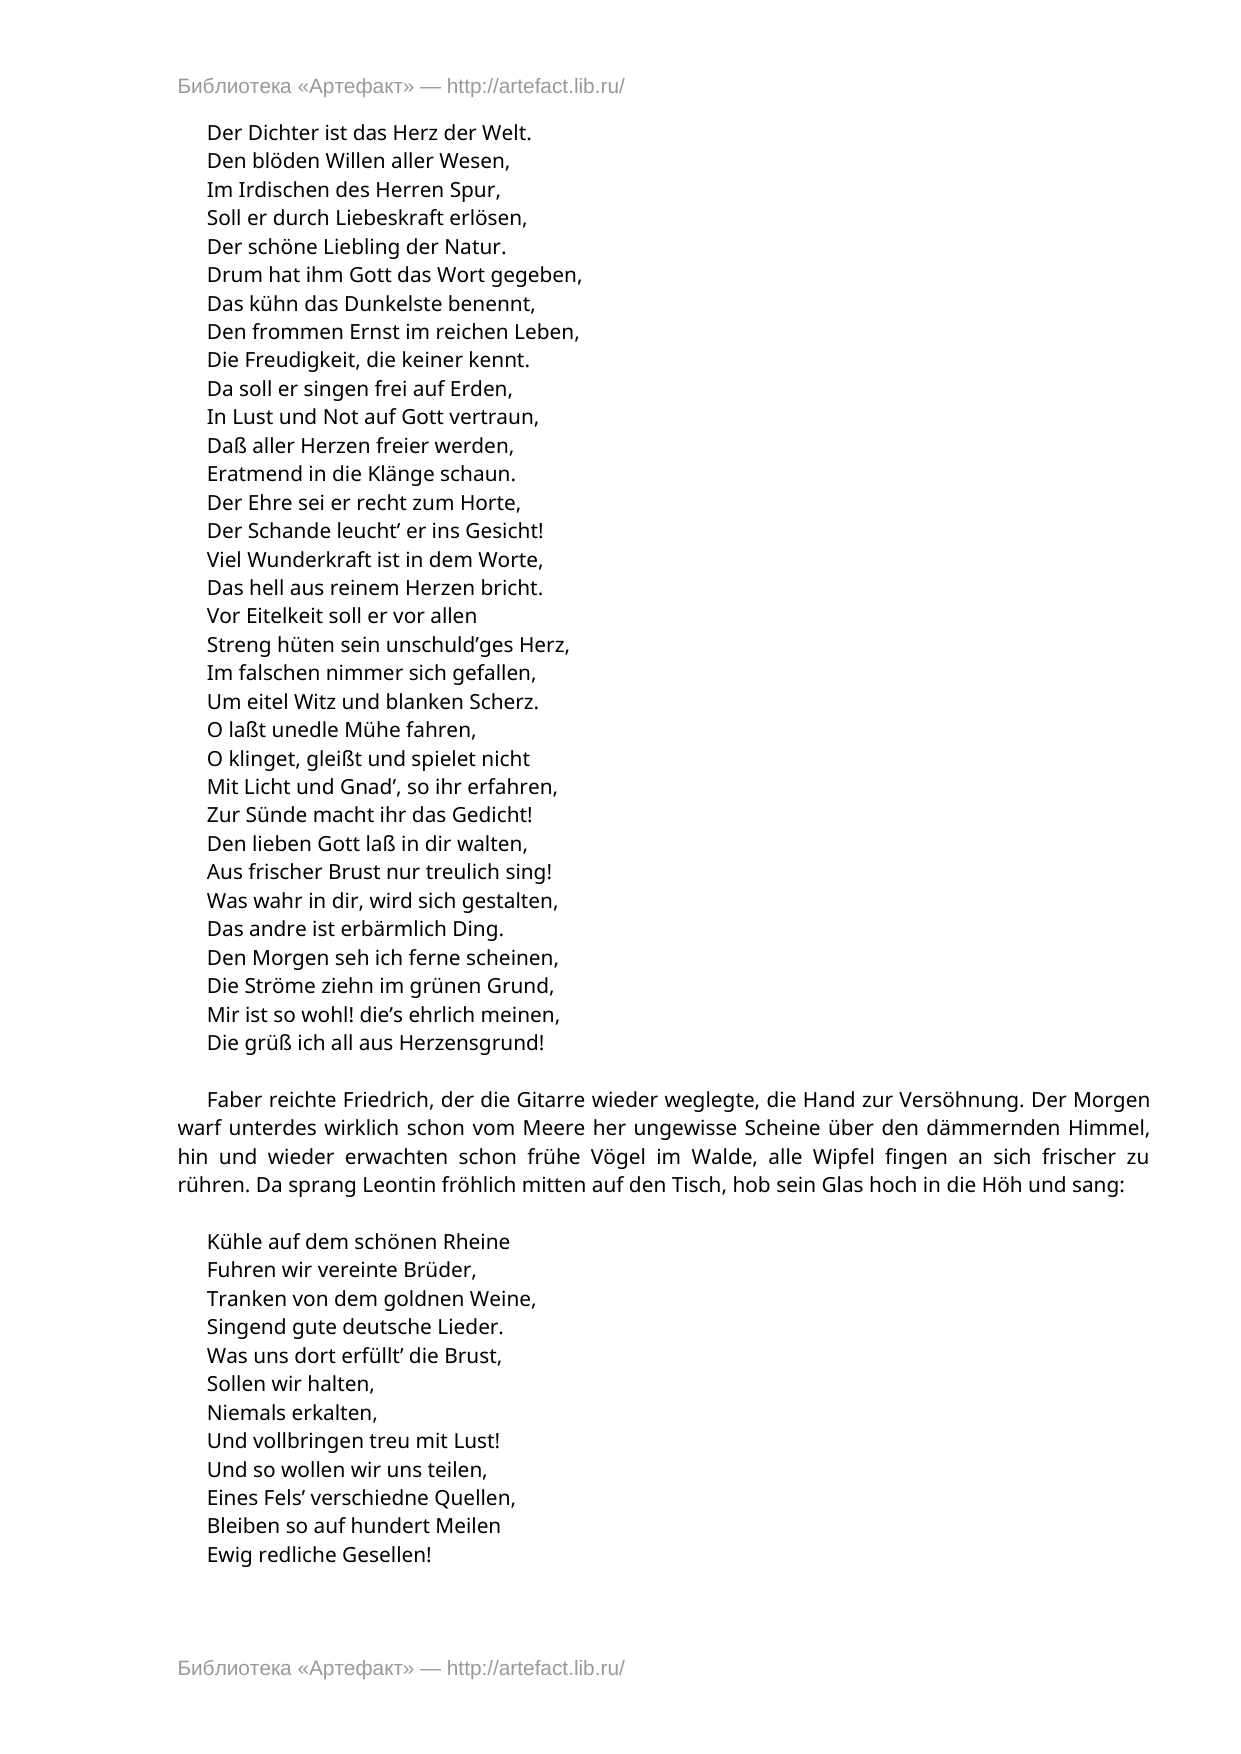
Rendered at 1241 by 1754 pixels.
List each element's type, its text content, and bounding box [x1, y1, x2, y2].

text Das andre ist erbärmlich Ding. [177, 914, 1152, 943]
text Ewig redliche Gesellen! [177, 1540, 1152, 1568]
text Im falschen nimmer sich gefallen, [177, 658, 1152, 687]
text Fuhren wir vereinte Brüder, [177, 1256, 1152, 1284]
text Der Dichter ist das Herz der Welt. [177, 118, 1152, 147]
text Im Irdischen des Herren Spur, [177, 175, 1152, 203]
text Mir ist so wohl! die’s ehrlich meinen, [177, 1000, 1152, 1028]
text O klinget, gleißt und spielet nicht [177, 744, 1152, 772]
text Den blöden Willen aller Wesen, [177, 147, 1152, 175]
text Das hell aus reinem Herzen bricht. [177, 573, 1152, 602]
text Niemals erkalten, [177, 1398, 1152, 1426]
text Bleiben so auf hundert Meilen [177, 1512, 1152, 1540]
text In Lust und Not auf Gott vertraun, [177, 402, 1152, 431]
text Die Freudigkeit, die keiner kennt. [177, 346, 1152, 374]
text Eratmend in die Klänge schaun. [177, 459, 1152, 488]
text Daß aller Herzen freier werden, [177, 431, 1152, 459]
text Und so wollen wir uns teilen, [177, 1455, 1152, 1483]
text Um eitel Witz und blanken Scherz. [177, 687, 1152, 715]
text Viel Wunderkraft ist in dem Worte, [177, 545, 1152, 573]
text Kühle auf dem schönen Rheine [177, 1227, 1152, 1256]
text Faber reichte Friedrich, der die Gitarre wieder weglegte, die Hand zur Versöhnung. Der Morgen warf unterdes wirklich schon vom Meere her ungewisse Scheine über den dämmernden Himmel, hin und wieder erwachten schon frühe Vögel im Walde, alle Wipfel fingen an sich frischer zu rühren. Da sprang Leontin fröhlich mitten auf den Tisch, hob sein Glas hoch in die Höh und sang: [177, 1085, 1152, 1199]
text Streng hüten sein unschuld’ges Herz, [177, 630, 1152, 658]
text Vor Eitelkeit soll er vor allen [177, 602, 1152, 630]
text Das kühn das Dunkelste benennt, [177, 289, 1152, 317]
text Was wahr in dir, wird sich gestalten, [177, 886, 1152, 914]
text Sollen wir halten, [177, 1369, 1152, 1398]
text Der Schande leucht’ er ins Gesicht! [177, 516, 1152, 545]
text O laßt unedle Mühe fahren, [177, 715, 1152, 744]
text Mit Licht und Gnad’, so ihr erfahren, [177, 772, 1152, 801]
text Drum hat ihm Gott das Wort gegeben, [177, 260, 1152, 289]
text Die Ströme ziehn im grünen Grund, [177, 971, 1152, 1000]
text Den Morgen seh ich ferne scheinen, [177, 943, 1152, 971]
text Den lieben Gott laß in dir walten, [177, 829, 1152, 857]
text Der Ehre sei er recht zum Horte, [177, 488, 1152, 516]
text Die grüß ich all aus Herzensgrund! [177, 1028, 1152, 1057]
text Den frommen Ernst im reichen Leben, [177, 317, 1152, 346]
text Aus frischer Brust nur treulich sing! [177, 857, 1152, 886]
text Zur Sünde macht ihr das Gedicht! [177, 801, 1152, 829]
text Tranken von dem goldnen Weine, [177, 1284, 1152, 1312]
text Da soll er singen frei auf Erden, [177, 374, 1152, 402]
text Singend gute deutsche Lieder. [177, 1312, 1152, 1341]
text Eines Fels’ verschiedne Quellen, [177, 1483, 1152, 1512]
text Soll er durch Liebeskraft erlösen, [177, 203, 1152, 232]
text Was uns dort erfüllt’ die Brust, [177, 1341, 1152, 1369]
text Der schöne Liebling der Natur. [177, 232, 1152, 260]
text Und vollbringen treu mit Lust! [177, 1426, 1152, 1455]
